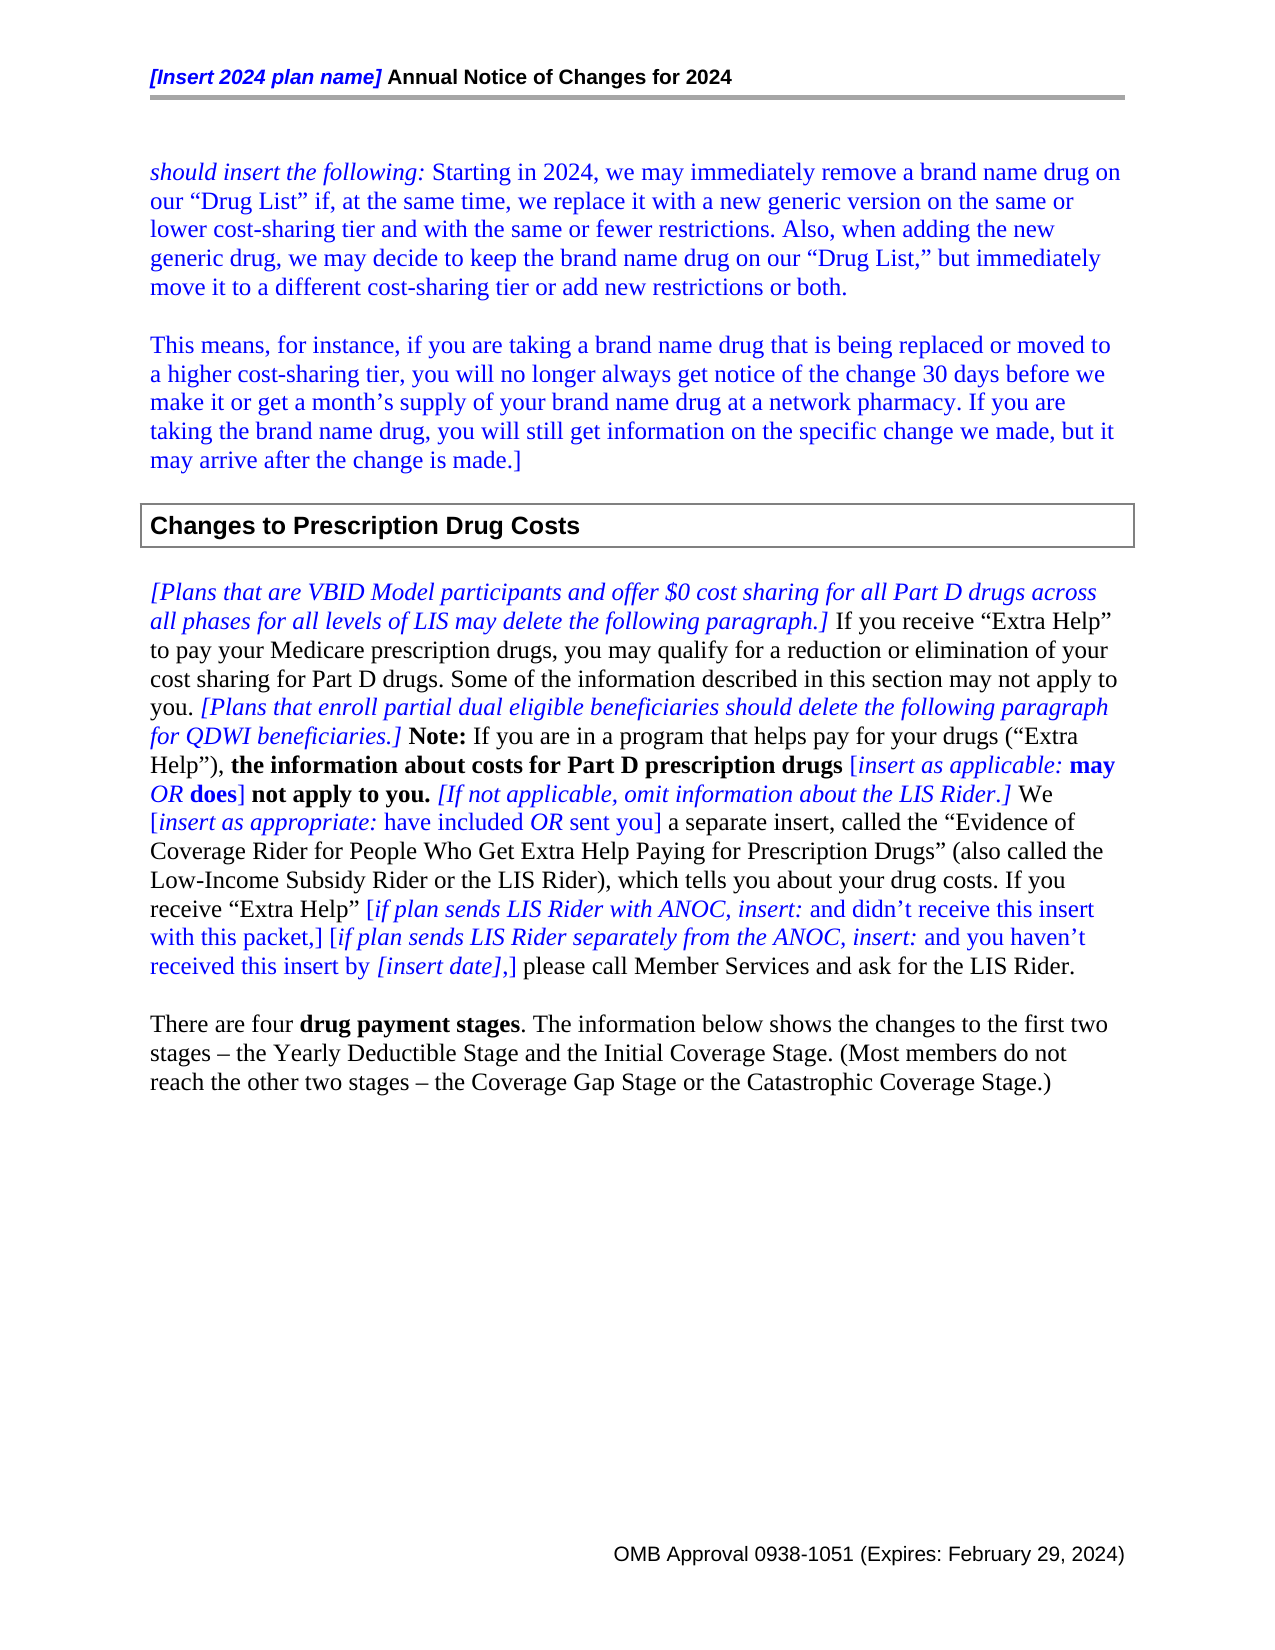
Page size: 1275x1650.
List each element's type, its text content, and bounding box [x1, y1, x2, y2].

text [Plans that are VBID Model participants and offer $0 cost sharing for all Part D drugs across all phases for all levels of LIS may delete the following paragraph.] If you receive “Extra Help” to pay your Medicare prescription drugs, you may qualify for a reduction or elimination of your cost sharing for Part D drugs. Some of the information described in this section may not apply to you. [Plans that enroll partial dual eligible beneficiaries should delete the following paragraph for QDWI beneficiaries.] Note: If you are in a program that helps pay for your drugs (“Extra Help”), the information about costs for Part D prescription drugs [insert as applicable: may OR does] not apply to you. [If not applicable, omit information about the LIS Rider.] We [insert as appropriate: have included OR sent you] a separate insert, called the “Evidence of Coverage Rider for People Who Get Extra Help Paying for Prescription Drugs” (also called the Low-Income Subsidy Rider or the LIS Rider), which tells you about your drug costs. If you receive “Extra Help” [if plan sends LIS Rider with ANOC, insert: and didn’t receive this insert with this packet,] [if plan sends LIS Rider separately from the ANOC, insert: and you haven’t received this insert by [insert date],] please call Member Services and ask for the LIS Rider. [150, 577, 1125, 980]
subtitle Changes to Prescription Drug Costs [142, 505, 1133, 546]
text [150, 157, 1125, 301]
text This means, for instance, if you are taking a brand name drug that is being replaced or moved to a higher cost-sharing tier, you will no longer always get notice of the change 30 days before we make it or get a month’s supply of your brand name drug at a network pharmacy. If you are taking the brand name drug, you will still get information on the specific change we made, but it may arrive after the change is made.] [150, 330, 1125, 474]
text There are four drug payment stages. The information below shows the changes to the first two stages – the Yearly Deductible Stage and the Initial Coverage Stage. (Most members do not reach the other two stages – the Coverage Gap Stage or the Catastrophic Coverage Stage.) [150, 1009, 1125, 1095]
